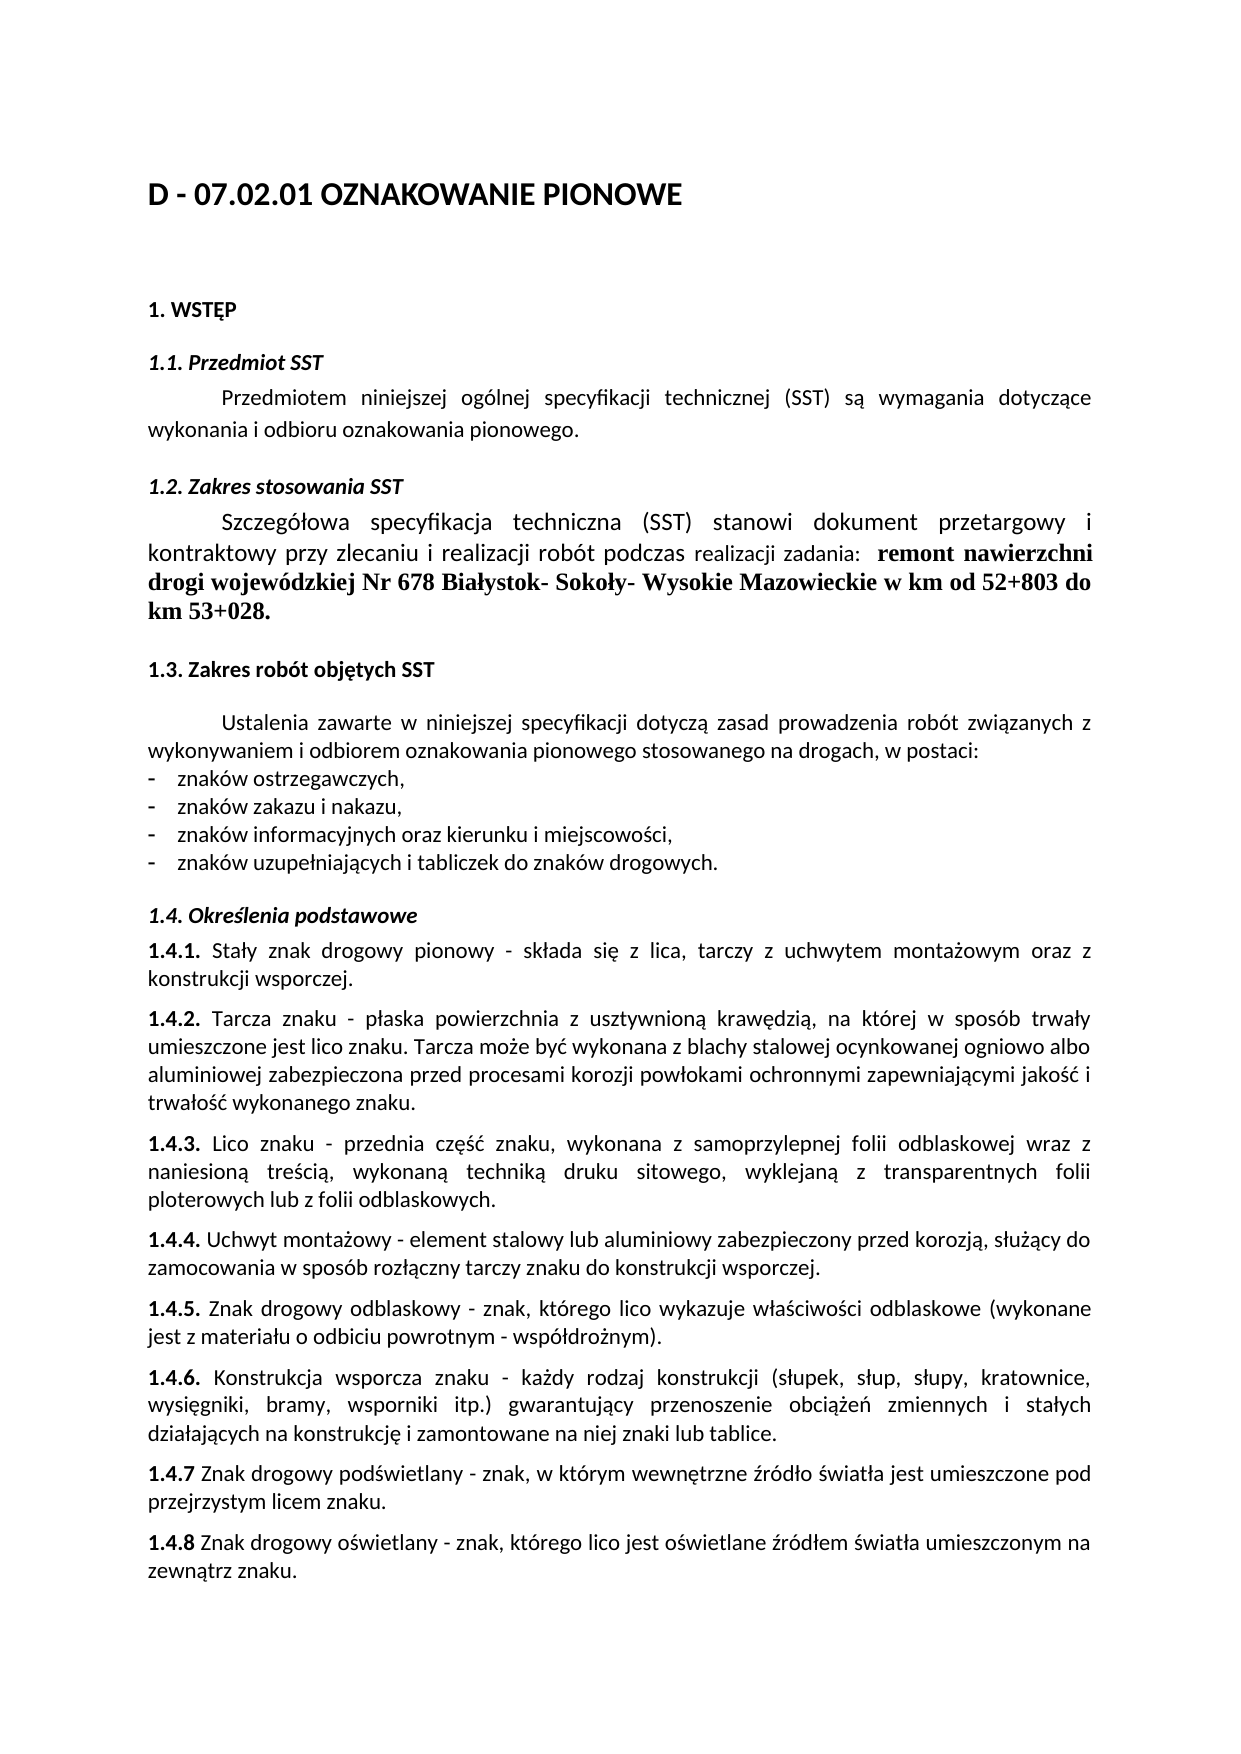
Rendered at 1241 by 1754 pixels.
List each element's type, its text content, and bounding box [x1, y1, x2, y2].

subtitle 1.2. Zakres stosowania SST [148, 472, 1093, 500]
text 1.3. Zakres robót objętych SST [148, 655, 1093, 683]
text 1.4.2. Tarcza znaku - płaska powierzchnia z usztywnioną krawędzią, na której w sposób trwały umieszczone jest lico znaku. Tarcza może być wykonana z blachy stalowej ocynkowanej ogniowo albo aluminiowej zabezpieczona przed procesami korozji powłokami ochronnymi zapewniającymi jakość i trwałość wykonanego znaku. [148, 1004, 1093, 1116]
text 1.4.6. Konstrukcja wsporcza znaku - każdy rodzaj konstrukcji (słupek, słup, słupy, kratownice, wysięgniki, bramy, wsporniki itp.) gwarantujący przenoszenie obciążeń zmiennych i stałych działających na konstrukcję i zamontowane na niej znaki lub tablice. [148, 1363, 1093, 1447]
text Szczegółowa specyfikacja techniczna (SST) stanowi dokument przetargowy i kontraktowy przy zlecaniu i realizacji robót podczas realizacji zadania: remont nawierzchni drogi wojewódzkiej Nr 678 Białystok- Sokoły- Wysokie Mazowieckie w km od 52+803 do km 53+028. [148, 506, 1093, 625]
text 1.4.7 Znak drogowy podświetlany - znak, w którym wewnętrzne źródło światła jest umieszczone pod przejrzystym licem znaku. [148, 1459, 1093, 1515]
list znaków ostrzegawczych, [148, 764, 1093, 792]
list znaków zakazu i nakazu, [148, 792, 1093, 821]
text Przedmiotem niniejszej ogólnej specyfikacji technicznej (SST) są wymagania dotyczące wykonania i odbioru oznakowania pionowego. [148, 383, 1093, 443]
text Ustalenia zawarte w niniejszej specyfikacji dotyczą zasad prowadzenia robót związanych z wykonywaniem i odbiorem oznakowania pionowego stosowanego na drogach, w postaci: [148, 708, 1093, 764]
subtitle D - 07.02.01 OZNAKOWANIE PIONOWE [148, 173, 1093, 213]
text 1.4.4. Uchwyt montażowy - element stalowy lub aluminiowy zabezpieczony przed korozją, służący do zamocowania w sposób rozłączny tarczy znaku do konstrukcji wsporczej. [148, 1226, 1093, 1282]
text 1.4.5. Znak drogowy odblaskowy - znak, którego lico wykazuje właściwości odblaskowe (wykonane jest z materiału o odbiciu powrotnym - współdrożnym). [148, 1294, 1093, 1350]
subtitle 1.4. Określenia podstawowe [148, 902, 1093, 929]
text 1.4.3. Lico znaku - przednia część znaku, wykonana z samoprzylepnej folii odblaskowej wraz z naniesioną treścią, wykonaną techniką druku sitowego, wyklejaną z transparentnych folii ploterowych lub z folii odblaskowych. [148, 1129, 1093, 1213]
subtitle 1.1. Przedmiot SST [148, 348, 1093, 376]
list znaków informacyjnych oraz kierunku i miejscowości, [148, 821, 1093, 848]
text 1.4.1. Stały znak drogowy pionowy - składa się z lica, tarczy z uchwytem montażowym oraz z konstrukcji wsporczej. [148, 936, 1093, 992]
list znaków uzupełniających i tabliczek do znaków drogowych. [148, 848, 1093, 877]
subtitle 1. WSTĘP [148, 295, 1093, 323]
text 1.4.8 Znak drogowy oświetlany - znak, którego lico jest oświetlane źródłem światła umieszczonym na zewnątrz znaku. [148, 1528, 1093, 1584]
